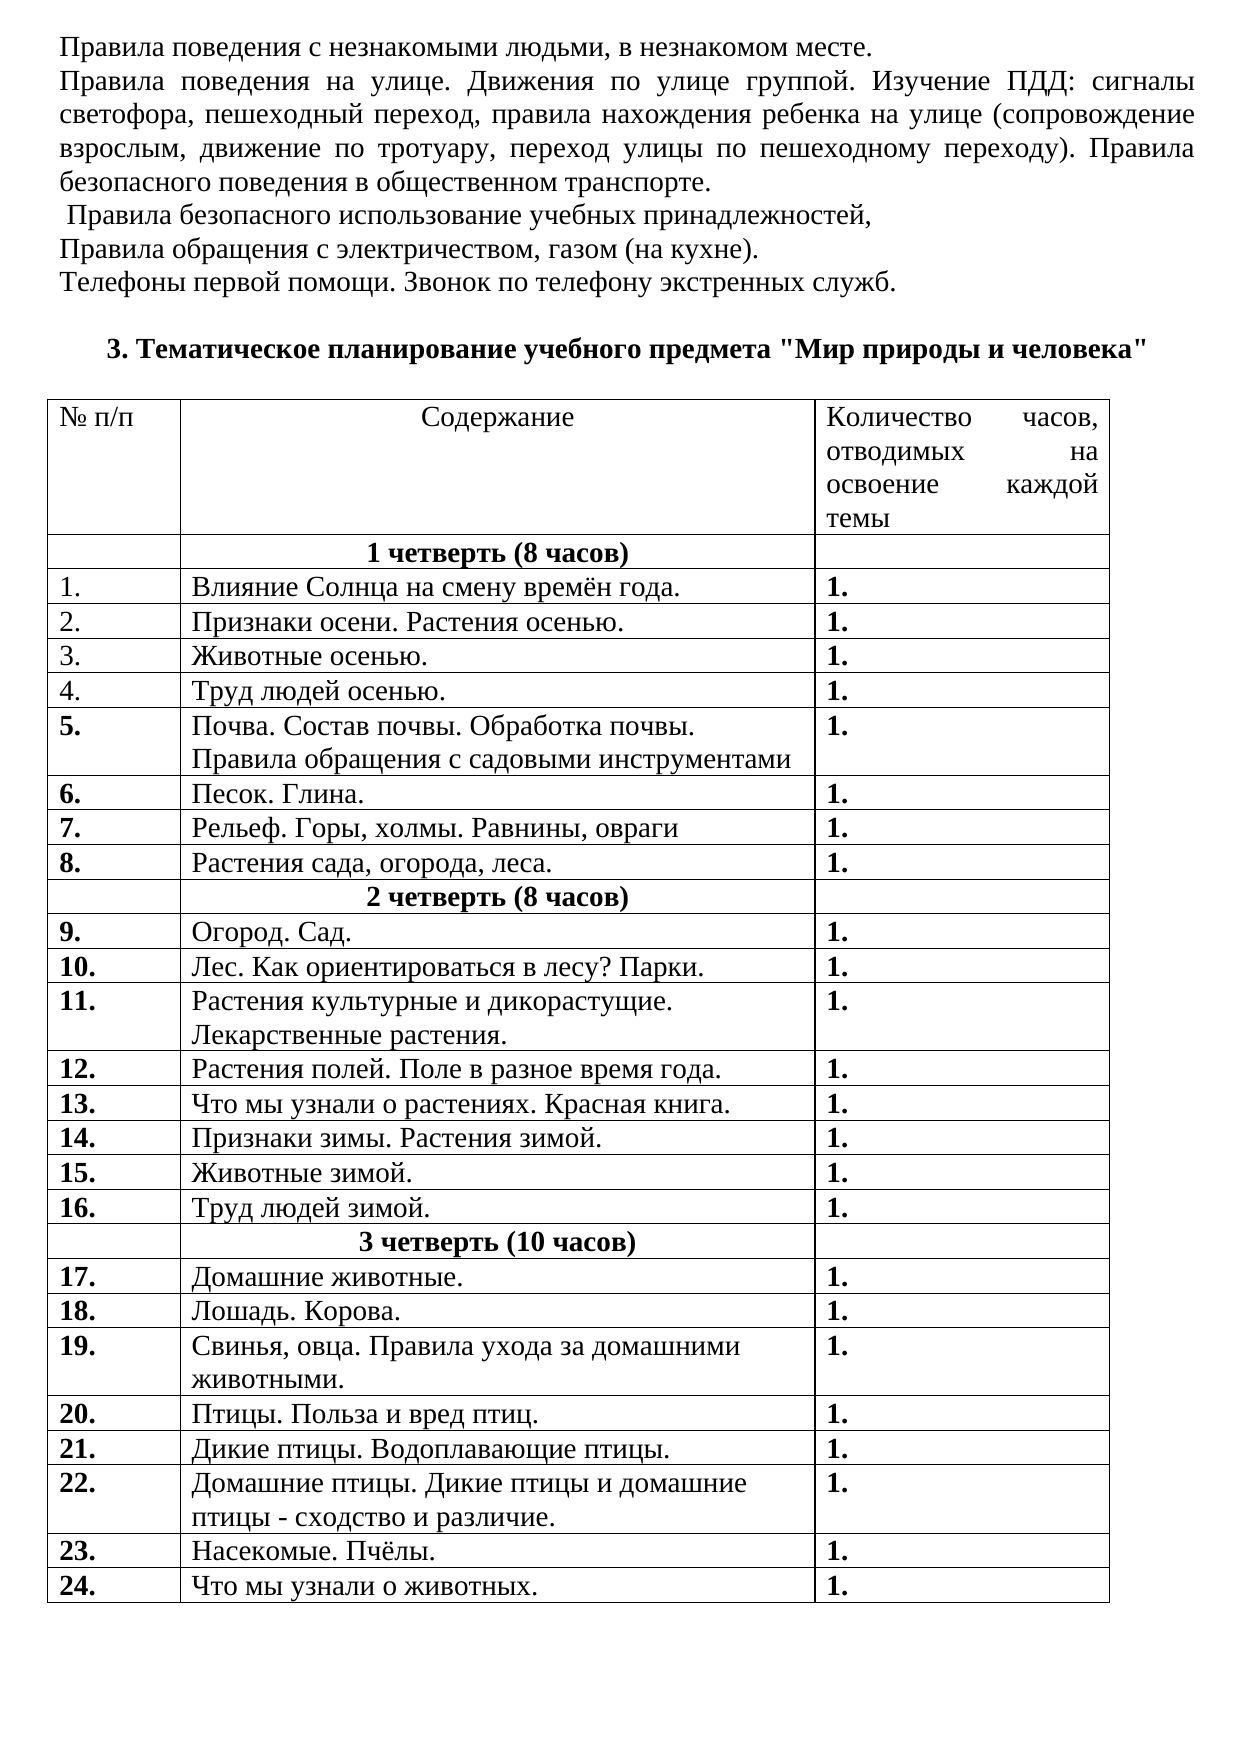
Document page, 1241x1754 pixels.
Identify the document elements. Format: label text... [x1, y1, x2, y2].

table_cell 1. [816, 845, 1109, 878]
table_cell 15. [48, 1155, 180, 1189]
table_cell 1. [816, 810, 1109, 844]
table_cell 1. [816, 604, 1109, 637]
table_cell 3 четверть (10 часов) [181, 1224, 814, 1258]
table_cell [48, 1224, 180, 1258]
table_cell 1. [816, 1155, 1109, 1189]
table_cell 1. [816, 1190, 1109, 1223]
table_cell 1. [816, 1259, 1109, 1292]
text Правила безопасного использование учебных принадлежностей, [59, 197, 1196, 231]
table_cell [816, 535, 1109, 568]
table_cell 1. [816, 776, 1109, 809]
table_cell 11. [48, 983, 180, 1050]
table_cell [48, 535, 180, 568]
table_cell 19. [48, 1328, 180, 1395]
table_cell Животные осенью. [181, 639, 814, 672]
table_cell Влияние Солнца на смену времён года. [181, 569, 814, 603]
table_cell 6. [48, 776, 180, 809]
table_cell Что мы узнали о растениях. Красная книга. [181, 1086, 814, 1119]
table_cell 1. [816, 1465, 1109, 1532]
table_cell Труд людей осенью. [181, 673, 814, 707]
table_cell Песок. Глина. [181, 776, 814, 809]
table_header Количество часов, отводимых на освоение каждой темы [816, 400, 1109, 534]
table_cell 24. [48, 1568, 180, 1602]
table_cell 1. [816, 569, 1109, 603]
text Правила поведения с незнакомыми людьми, в незнакомом месте. [59, 29, 1196, 63]
table_cell 1. [816, 1396, 1109, 1430]
table_cell Рельеф. Горы, холмы. Равнины, овраги [181, 810, 814, 844]
table_cell [48, 880, 180, 913]
table_cell 1. [816, 983, 1109, 1050]
table_cell Труд людей зимой. [181, 1190, 814, 1223]
table_cell 14. [48, 1121, 180, 1154]
table_cell 1. [816, 1086, 1109, 1119]
table_cell 18. [48, 1294, 180, 1327]
table_cell 9. [48, 914, 180, 948]
table_cell 22. [48, 1465, 180, 1532]
table_cell Растения сада, огорода, леса. [181, 845, 814, 878]
table_cell Свинья, овца. Правила ухода за домашними животными. [181, 1328, 814, 1395]
table_cell [816, 880, 1109, 913]
text 3. Тематическое планирование учебного предмета "Мир природы и человека" [59, 331, 1196, 365]
text Правила поведения на улице. Движения по улице группой. Изучение ПДД: сигналы светофора, пешеходный переход, правила нахождения ребенка на улице (сопровождение взрослым, движение по тротуару, переход улицы по пешеходному переходу). Правила безопасного поведения в общественном транспорте. [59, 63, 1196, 197]
table_cell 1. [816, 914, 1109, 948]
table_cell 12. [48, 1051, 180, 1085]
table_cell Огород. Сад. [181, 914, 814, 948]
table_cell 7. [48, 810, 180, 844]
table_cell 21. [48, 1431, 180, 1464]
table_cell 1. [48, 569, 180, 603]
table_cell 1. [816, 1294, 1109, 1327]
table_cell 8. [48, 845, 180, 878]
table_cell 16. [48, 1190, 180, 1223]
table_cell Признаки зимы. Растения зимой. [181, 1121, 814, 1154]
table_cell Что мы узнали о животных. [181, 1568, 814, 1602]
table_cell 13. [48, 1086, 180, 1119]
table_cell [816, 1224, 1109, 1258]
table_cell Растения культурные и дикорастущие. Лекарственные растения. [181, 983, 814, 1050]
table_cell Признаки осени. Растения осенью. [181, 604, 814, 637]
table_cell 10. [48, 949, 180, 982]
table_cell Почва. Состав почвы. Обработка почвы. Правила обращения с садовыми инструментами [181, 708, 814, 775]
table_cell Животные зимой. [181, 1155, 814, 1189]
table_cell 5. [48, 708, 180, 775]
table_cell 23. [48, 1534, 180, 1567]
table_cell 1. [816, 639, 1109, 672]
table_cell Дикие птицы. Водоплавающие птицы. [181, 1431, 814, 1464]
table_cell 2. [48, 604, 180, 637]
table_cell Птицы. Польза и вред птиц. [181, 1396, 814, 1430]
table_cell 20. [48, 1396, 180, 1430]
table_cell 1. [816, 1568, 1109, 1602]
table_cell 1 четверть (8 часов) [181, 535, 814, 568]
table_cell Домашние животные. [181, 1259, 814, 1292]
table_cell 1. [816, 1328, 1109, 1395]
table_cell 1. [816, 1431, 1109, 1464]
text Телефоны первой помощи. Звонок по телефону экстренных служб. [59, 264, 1196, 298]
table_cell Растения полей. Поле в разное время года. [181, 1051, 814, 1085]
table_cell 1. [816, 1051, 1109, 1085]
table_header № п/п [48, 400, 180, 534]
table_cell 1. [816, 1121, 1109, 1154]
table_cell Домашние птицы. Дикие птицы и домашние птицы - сходство и различие. [181, 1465, 814, 1532]
table_cell 1. [816, 1534, 1109, 1567]
table_cell 2 четверть (8 часов) [181, 880, 814, 913]
table_cell 3. [48, 639, 180, 672]
table_cell 4. [48, 673, 180, 707]
table_cell Насекомые. Пчёлы. [181, 1534, 814, 1567]
table_header Содержание [181, 400, 814, 534]
table_cell Лошадь. Корова. [181, 1294, 814, 1327]
table_cell Лес. Как ориентироваться в лесу? Парки. [181, 949, 814, 982]
table_cell 1. [816, 708, 1109, 775]
text Правила обращения с электричеством, газом (на кухне). [59, 231, 1196, 264]
table_cell 1. [816, 949, 1109, 982]
table_cell 17. [48, 1259, 180, 1292]
table_cell 1. [816, 673, 1109, 707]
